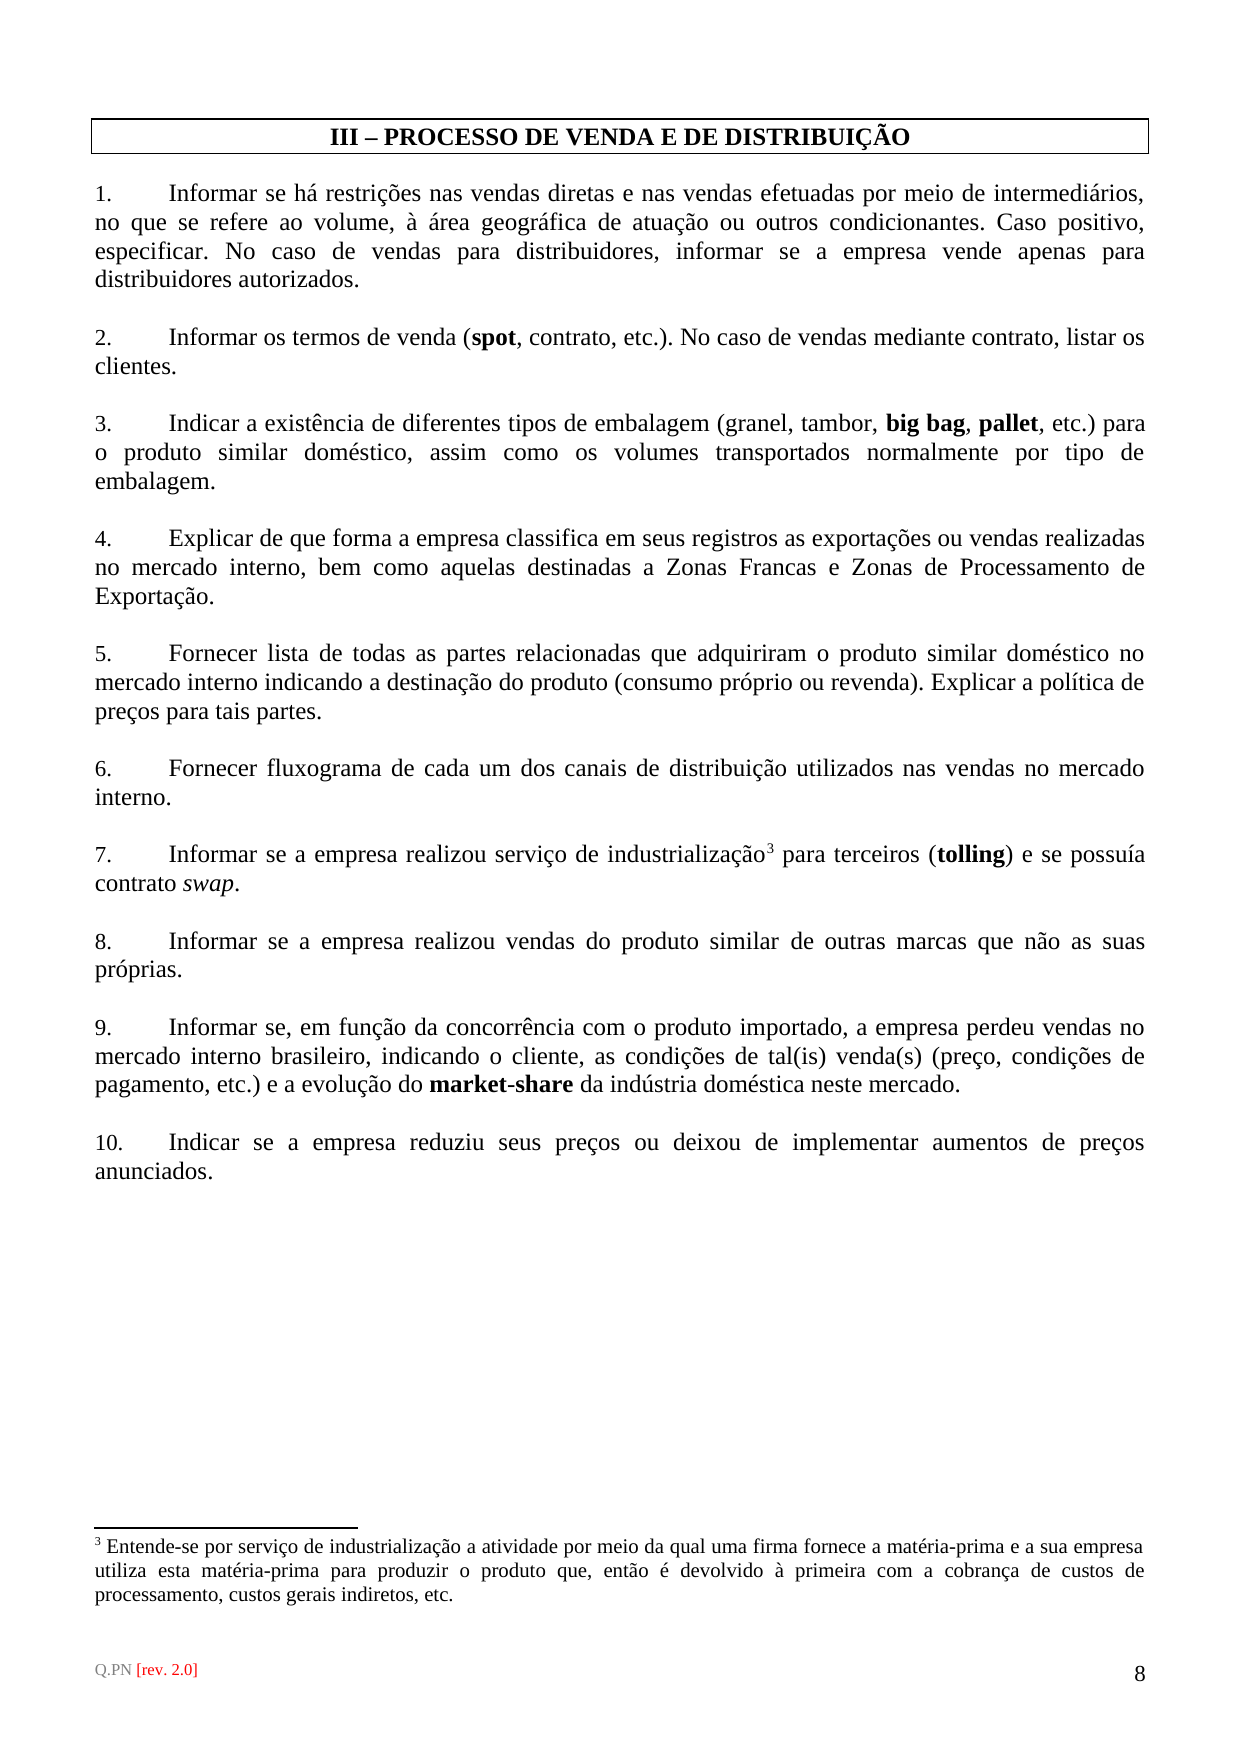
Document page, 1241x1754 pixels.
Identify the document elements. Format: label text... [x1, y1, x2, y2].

list Informar os termos de venda (spot, contrato, etc.). No caso de vendas mediante contrato, listar os clientes. [94, 322, 1146, 379]
subtitle III – PROCESSO DE VENDA E DE DISTRIBUIÇÃO [92, 120, 1148, 153]
list Informar se a empresa realizou serviço de industrialização para terceiros (tolling) e se possuía contrato swap. [94, 839, 1146, 897]
list Informar se a empresa realizou vendas do produto similar de outras marcas que não as suas próprias. [94, 926, 1146, 983]
list Fornecer fluxograma de cada um dos canais de distribuição utilizados nas vendas no mercado interno. [94, 753, 1146, 811]
list Informar se, em função da concorrência com o produto importado, a empresa perdeu vendas no mercado interno brasileiro, indicando o cliente, as condições de tal(is) venda(s) (preço, condições de pagamento, etc.) e a evolução do market-share da indústria doméstica neste mercado. [94, 1012, 1146, 1098]
list Informar se há restrições nas vendas diretas e nas vendas efetuadas por meio de intermediários, no que se refere ao volume, à área geográfica de atuação ou outros condicionantes. Caso positivo, especificar. No caso de vendas para distribuidores, informar se a empresa vende apenas para distribuidores autorizados. [94, 178, 1146, 293]
list Indicar se a empresa reduziu seus preços ou deixou de implementar aumentos de preços anunciados. [94, 1127, 1146, 1184]
list Fornecer lista de todas as partes relacionadas que adquiriram o produto similar doméstico no mercado interno indicando a destinação do produto (consumo próprio ou revenda). Explicar a política de preços para tais partes. [94, 638, 1146, 724]
list Explicar de que forma a empresa classifica em ss registros as exportações ou vendas realizadas no mercado interno, bem como aquelas destinadas a Zonas Francas e Zonas de Processamento de Exportação. [94, 523, 1146, 609]
list Indicar a existência de diferentes tipos de embalagem (granel, tambor, big bag, pallet, etc.) para o produto similar doméstico, assim como os volumes transportados normalmente por tipo de embalagem. [94, 408, 1146, 494]
